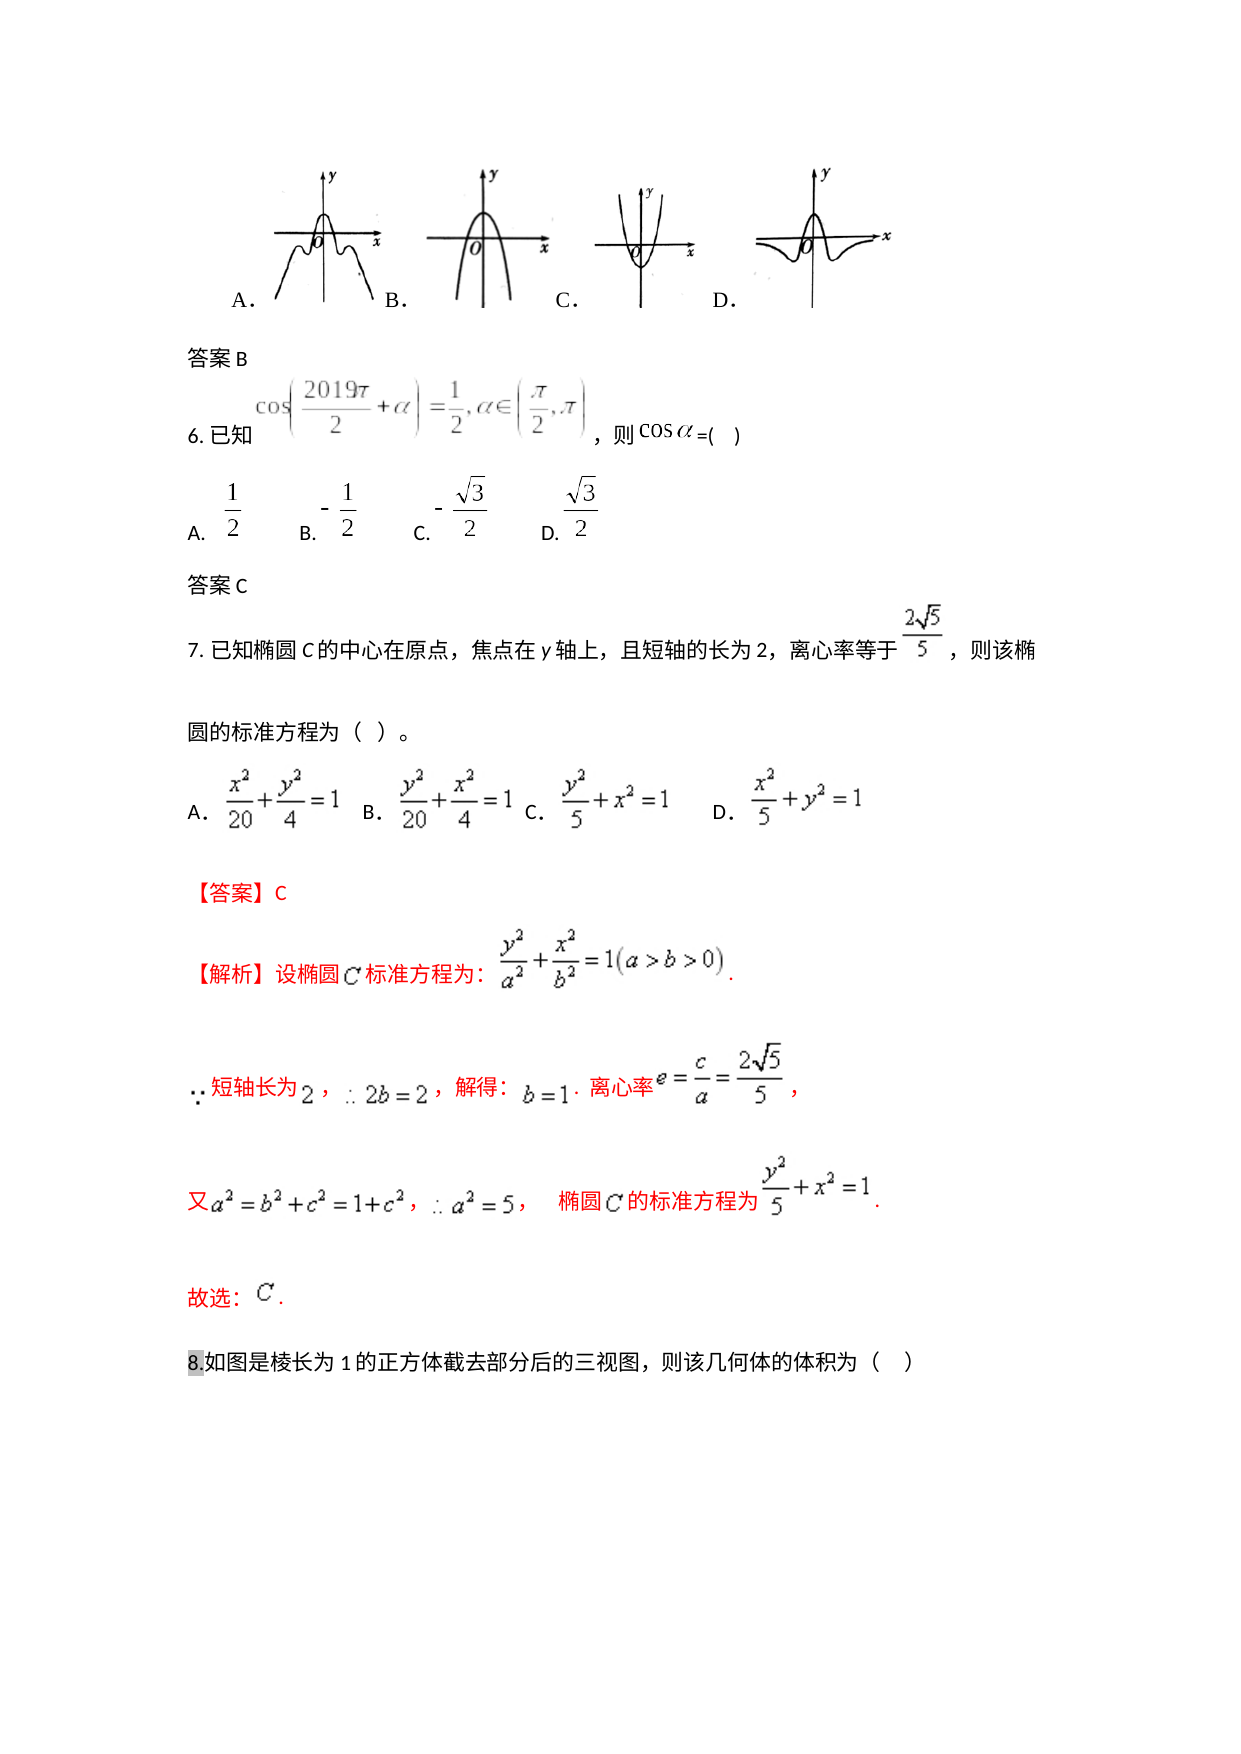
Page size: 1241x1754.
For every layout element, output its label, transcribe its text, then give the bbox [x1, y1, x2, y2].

picture [591, 180, 697, 308]
picture [340, 961, 366, 993]
picture [253, 1277, 279, 1309]
picture [654, 1037, 789, 1110]
picture [268, 169, 385, 308]
text 7. 已知椭圆C的中心在原点，焦点在y轴上，且短轴的长为2，离心率等于，则该椭圆的标准方程为（ ）。 [187, 600, 1053, 747]
list B. C. D. [187, 470, 1053, 568]
picture [898, 600, 949, 663]
picture [747, 762, 867, 833]
text 答案B [187, 340, 1053, 373]
picture [520, 1079, 574, 1110]
text 答案C [187, 568, 1053, 600]
picture [209, 1185, 408, 1220]
picture [758, 1150, 875, 1220]
picture [187, 1088, 211, 1110]
picture [558, 763, 674, 833]
picture [429, 1186, 518, 1220]
text 8.如图是棱长为1的正方体截去部分后的三视图，则该几何体的体积为（ ） [187, 1345, 1053, 1377]
picture [750, 163, 896, 308]
text 【答案】C [187, 876, 1053, 908]
picture [342, 1079, 433, 1110]
text 6. 已知，则=( ) [187, 373, 1053, 470]
text 又，， 椭圆的标准方程为. [187, 1151, 1053, 1248]
text 【解析】设椭圆标准方程为：. [187, 924, 1053, 1022]
picture [496, 924, 729, 993]
picture [421, 162, 556, 308]
picture [396, 763, 515, 833]
picture [222, 763, 343, 833]
picture [298, 1081, 321, 1110]
text 短轴长为，，解得：. 离心率， [187, 1037, 1053, 1135]
picture [602, 1188, 628, 1220]
text 故选：. [187, 1264, 1053, 1329]
